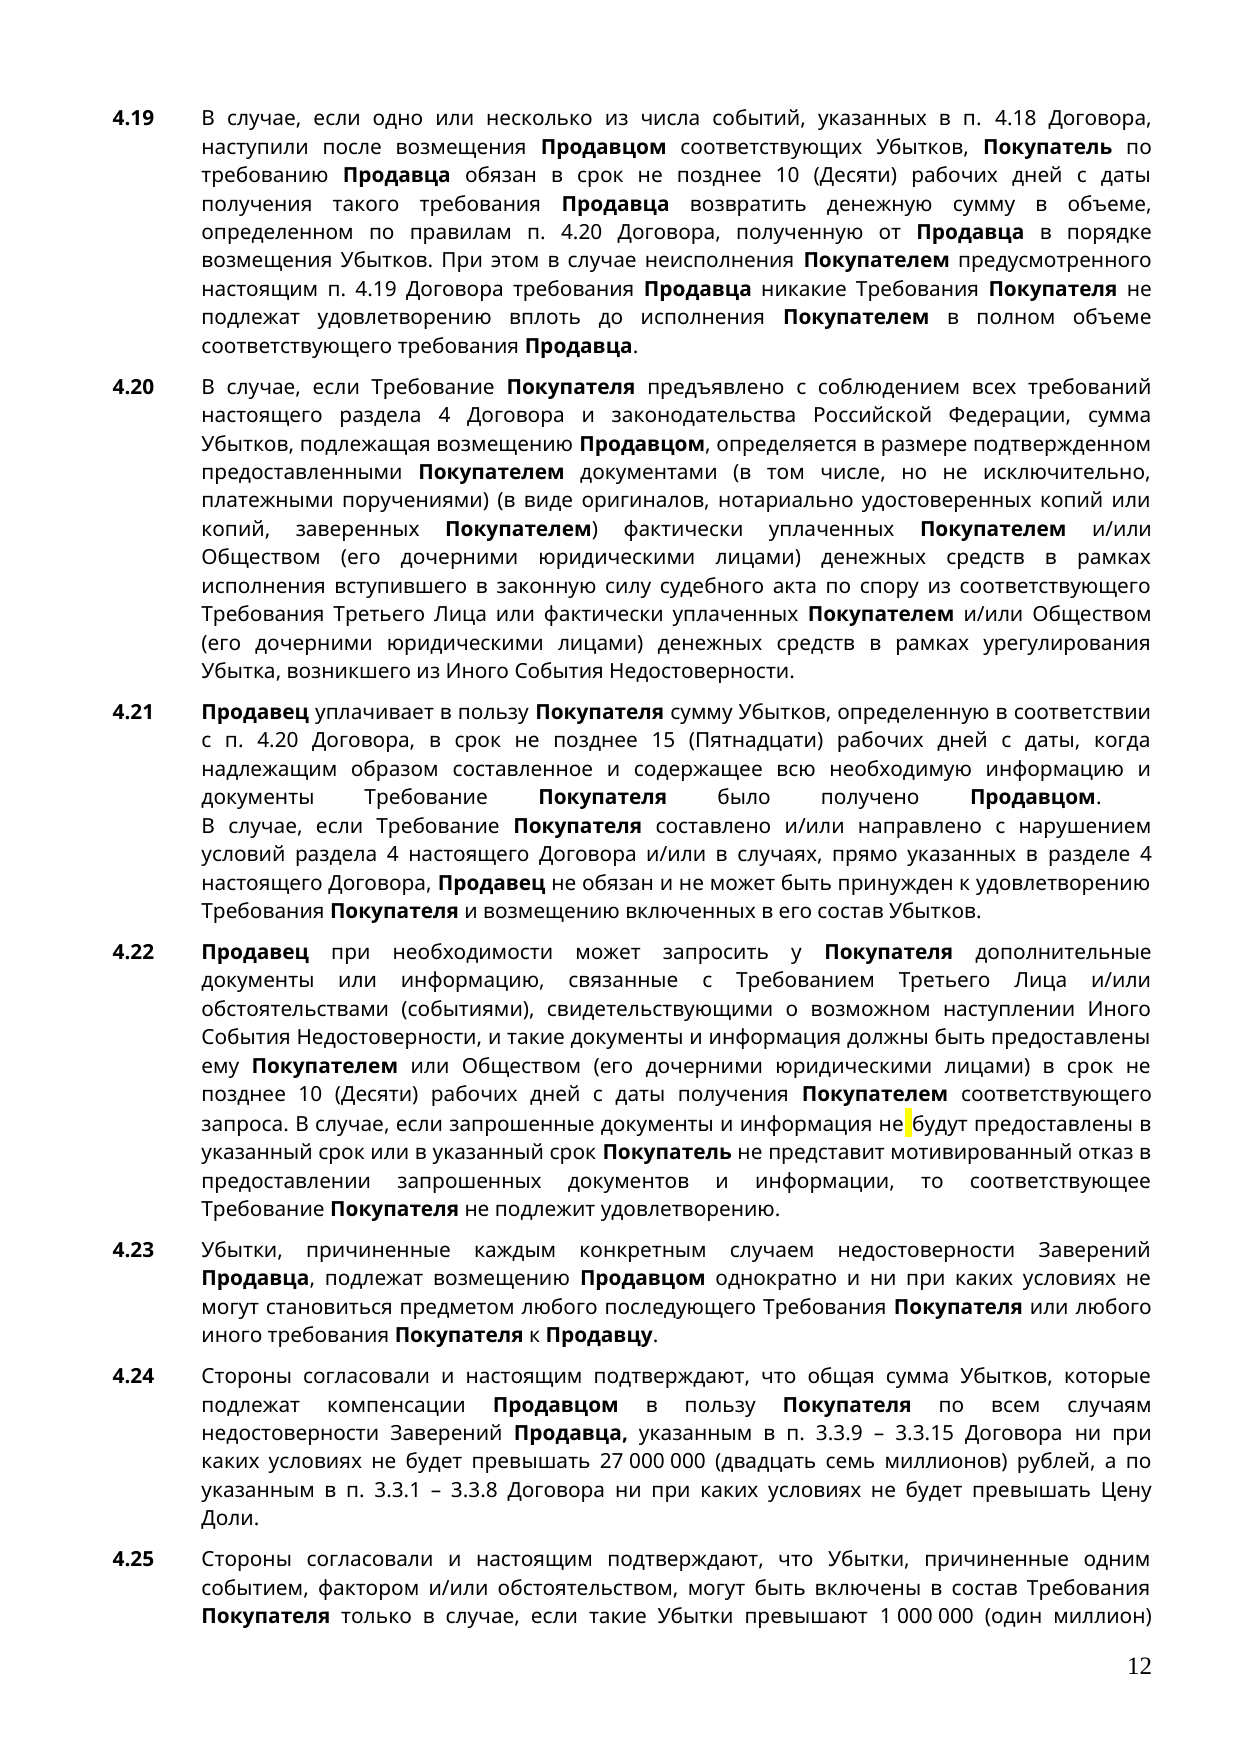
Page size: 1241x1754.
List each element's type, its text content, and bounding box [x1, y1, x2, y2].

list В случае, если Требование Покупателя предъявлено с соблюдением всех требований настоящего раздела 4 Договора и законодательства Российской Федерации, сумма Убытков, подлежащая возмещению Продавцом, определяется в размере подтвержденном предоставленными Покупателем документами (в том числе, но не исключительно, платежными поручениями) (в виде оригиналов, нотариально удостоверенных копий или копий, заверенных Покупателем) фактически уплаченных Покупателем и/или Обществом (его дочерними юридическими лицами) денежных средств в рамках исполнения вступившего в законную силу судебного акта по спору из соответствующего Требования Третьего Лица или фактически уплаченных Покупателем и/или Обществом (его дочерними юридическими лицами) денежных средств в рамках урегулирования Убытка, возникшего из Иного События Недостоверности. [112, 372, 1152, 685]
list Стороны согласовали и настоящим подтверждают, что общая сумма Убытков, которые подлежат компенсации Продавцом в пользу Покупателя по всем случаям недостоверности Заверений Продавца, указанным в п. 3.3.9 – 3.3.15 Договора ни при каких условиях не будет превышать 27 000 000 (двадцать семь миллионов) рублей, а по указанным в п. 3.3.1 – 3.3.8 Договора ни при каких условиях не будет превышать Цену Доли. [112, 1361, 1152, 1532]
list Продавец при необходимости может запросить у Покупателя дополнительные документы или информацию, связанные с Требованием Третьего Лица и/или обстоятельствами (событиями), свидетельствующими о возможном наступлении Иного События Недостоверности, и такие документы и информация должны быть предоставлены ему Покупателем или Обществом (его дочерними юридическими лицами) в срок не позднее 10 (Десяти) рабочих дней с даты получения Покупателем соответствующего запроса. В случае, если запрошенные документы и информация не будут предоставлены в указанный срок или в указанный срок Покупатель не представит мотивированный отказ в предоставлении запрошенных документов и информации, то соответствующее Требование Покупателя не подлежит удовлетворению. [112, 937, 1152, 1223]
list Продавец уплачивает в пользу Покупателя сумму Убытков, определенную в соответствии с п. 4.20 Договора, в срок не позднее 15 (Пятнадцати) рабочих дней с даты, когда надлежащим образом составленное и содержащее всю необходимую информацию и документы Требование Покупателя было получено Продавцом. В случае, если Требование Покупателя составлено и/или направлено с нарушением условий раздела 4 настоящего Договора и/или в случаях, прямо указанных в разделе 4 настоящего Договора, Продавец не обязан и не может быть принужден к удовлетворению Требования Покупателя и возмещению включенных в его состав Убытков. [112, 697, 1152, 925]
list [112, 1544, 1152, 1630]
list В случае, если одно или несколько из числа событий, указанных в п. 4.18 Договора, наступили после возмещения Продавцом соответствующих Убытков, Покупатель по требованию Продавца обязан в срок не позднее 10 (Десяти) рабочих дней с даты получения такого требования Продавца возвратить денежную сумму в объеме, определенном по правилам п. 4.20 Договора, полученную от Продавца в порядке возмещения Убытков. При этом в случае неисполнения Покупателем предусмотренного настоящим п. 4.19 Договора требования Продавца никакие Требования Покупателя не подлежат удовлетворению вплоть до исполнения Покупателем в полном объеме соответствующего требования Продавца. [112, 103, 1152, 359]
list Убытки, причиненные каждым конкретным случаем недостоверности Заверений Продавца, подлежат возмещению Продавцом однократно и ни при каких условиях не могут становиться предметом любого последующего Требования Покупателя или любого иного требования Покупателя к Продавцу. [112, 1235, 1152, 1349]
